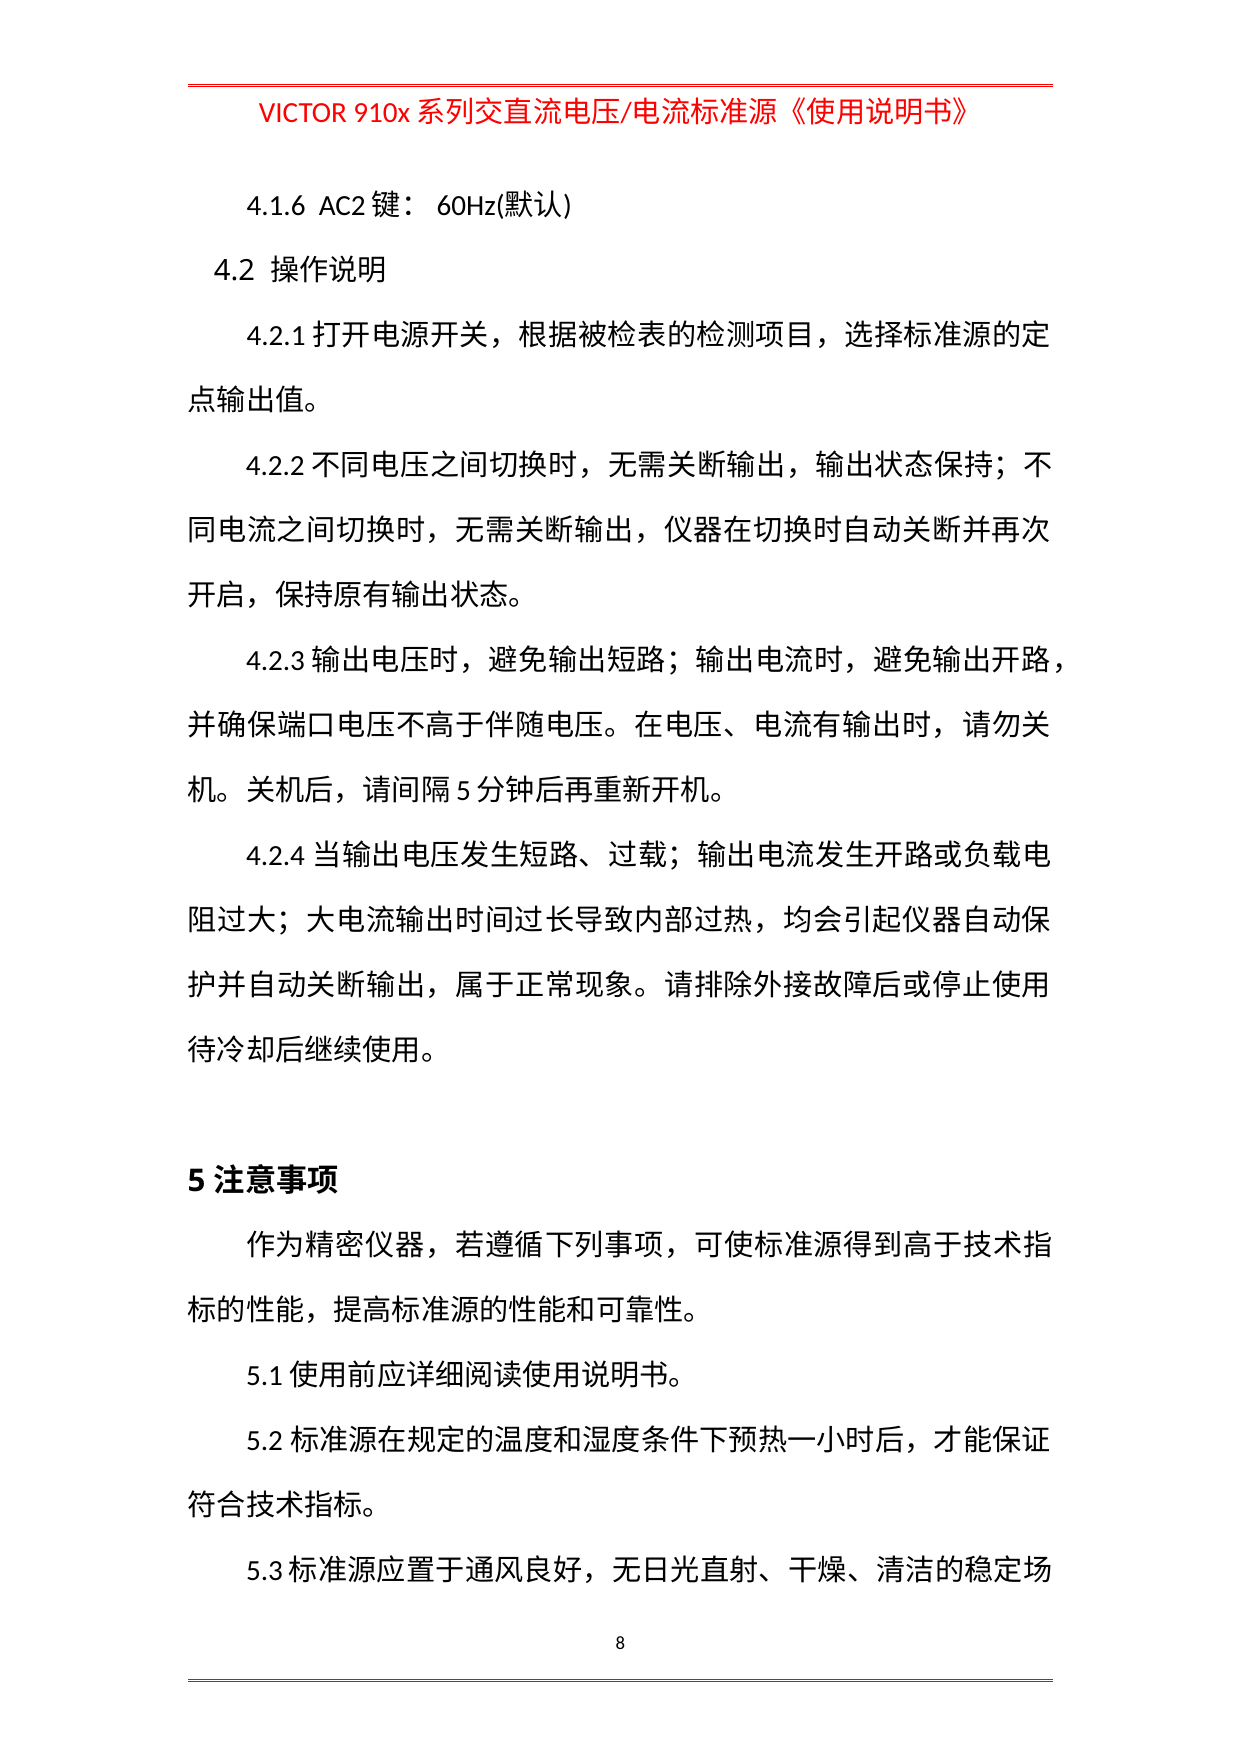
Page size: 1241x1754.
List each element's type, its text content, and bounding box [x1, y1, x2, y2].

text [187, 1535, 1053, 1600]
text 5.1 使用前应详细阅读使用说明书。 [187, 1340, 1053, 1405]
text 4.2.1打开电源开关，根据被检表的检测项目，选择标准源的定点输出值。 [187, 300, 1053, 430]
text 4.2.2不同电压之间切换时，无需关断输出，输出状态保持；不同电流之间切换时，无需关断输出，仪器在切换时自动关断并再次开启，保持原有输出状态。 [187, 430, 1053, 625]
text 4.2.3输出电压时，避免输出短路；输出电流时，避免输出开路，并确保端口电压不高于伴随电压。在电压、电流有输出时，请勿关机。关机后，请间隔5分钟后再重新开机。 [187, 625, 1053, 820]
text 5 注意事项 [187, 1145, 1053, 1210]
text 4.2 操作说明 [155, 235, 1053, 300]
text 4.2.4 当输出电压发生短路、过载；输出电流发生开路或负载电阻过大；大电流输出时间过长导致内部过热，均会引起仪器自动保护并自动关断输出，属于正常现象。请排除外接故障后或停止使用待冷却后继续使用。 [187, 820, 1053, 1080]
text 作为精密仪器，若遵循下列事项，可使标准源得到高于技术指标的性能，提高标准源的性能和可靠性。 [187, 1210, 1053, 1340]
text 5.2 标准源在规定的温度和湿度条件下预热一小时后，才能保证符合技术指标。 [187, 1405, 1053, 1535]
text 4.1.6 AC2键： 60Hz(默认) [187, 170, 1053, 235]
